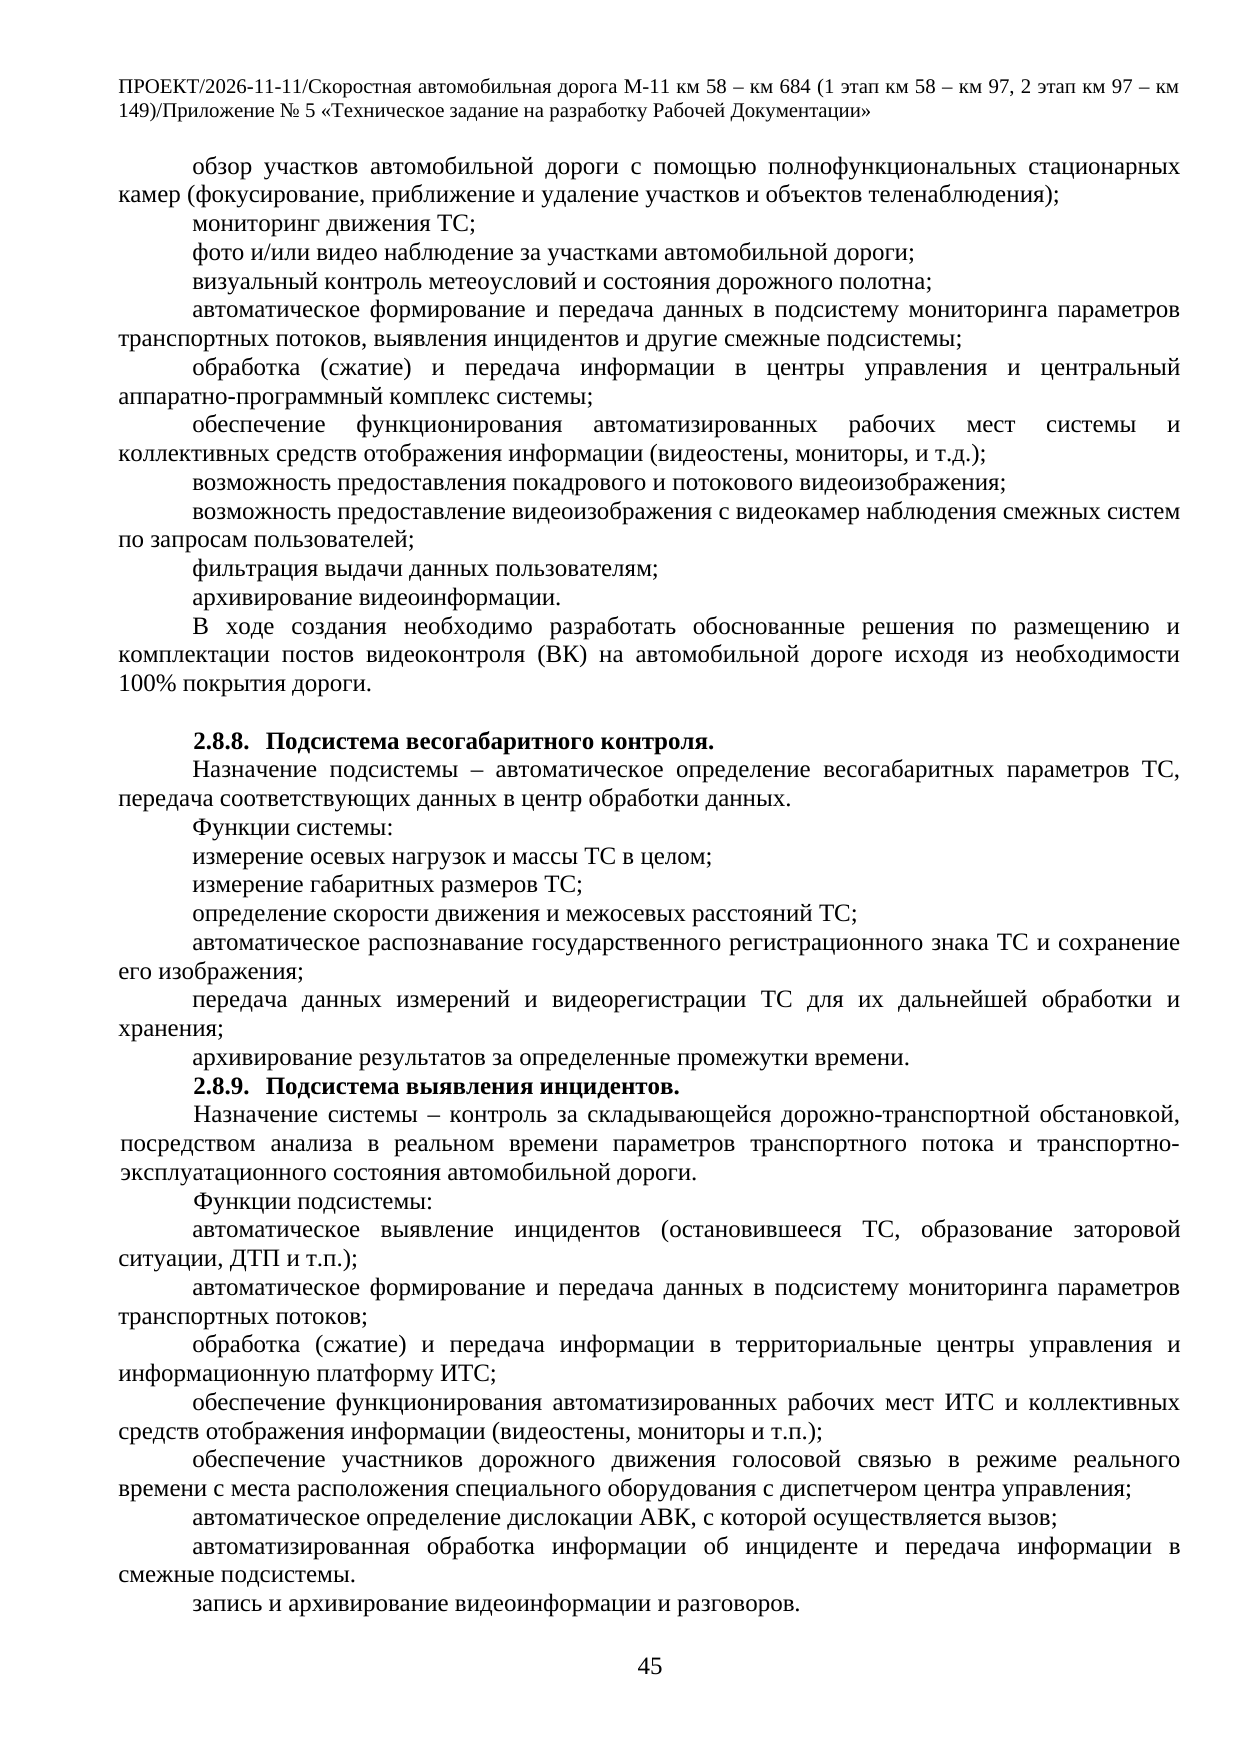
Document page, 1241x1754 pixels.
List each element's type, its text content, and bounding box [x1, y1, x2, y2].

text определение скорости движения и межосевых расстояний ТС; [118, 898, 1181, 927]
text измерение осевых нагрузок и массы ТС в целом; [118, 841, 1181, 869]
text визуальный контроль метеоусловий и состояния дорожного полотна; [118, 266, 1181, 294]
list Подсистема выявления инцидентов. [193, 1071, 1181, 1099]
text возможность предоставление видеоизображения с видеокамер наблюдения смежных систем по запросам пользователей; [118, 496, 1181, 553]
text Функции системы: [118, 812, 1181, 841]
text обработка (сжатие) и передача информации в территориальные центры управления и информационную платформу ИТС; [118, 1329, 1181, 1387]
text запись и архивирование видеоинформации и разговоров. [118, 1588, 1181, 1617]
text автоматическое выявление инцидентов (остановившееся ТС, образование заторовой ситуации, ДТП и т.п.); [118, 1214, 1181, 1272]
text архивирование результатов за определенные промежутки времени. [118, 1042, 1181, 1071]
text В ходе создания необходимо разработать обоснованные решения по размещению и комплектации постов видеоконтроля (ВК) на автомобильной дороге исходя из необходимости 100% покрытия дороги. [118, 611, 1181, 697]
text передача данных измерений и видеорегистрации ТС для их дальнейшей обработки и хранения; [118, 984, 1181, 1042]
text архивирование видеоинформации. [118, 582, 1181, 611]
text фильтрация выдачи данных пользователям; [118, 553, 1181, 582]
text измерение габаритных размеров ТС; [118, 869, 1181, 898]
text обеспечение функционирования автоматизированных рабочих мест системы и коллективных средств отображения информации (видеостены, мониторы, и т.д.); [118, 409, 1181, 467]
text возможность предоставления покадрового и потокового видеоизображения; [118, 467, 1181, 496]
text Назначение системы – контроль за складывающейся дорожно-транспортной обстановкой, посредством анализа в реальном времени параметров транспортного потока и транспортно-эксплуатационного состояния автомобильной дороги. [120, 1099, 1181, 1186]
text автоматизированная обработка информации об инциденте и передача информации в смежные подсистемы. [118, 1531, 1181, 1588]
text Функции подсистемы: [120, 1186, 1181, 1214]
text обеспечение участников дорожного движения голосовой связью в режиме реального времени с места расположения специального оборудования с диспетчером центра управления; [118, 1444, 1181, 1502]
text мониторинг движения ТС; [118, 208, 1181, 237]
text обработка (сжатие) и передача информации в центры управления и центральный аппаратно-программный комплекс системы; [118, 352, 1181, 409]
text обзор участков автомобильной дороги с помощью полнофункциональных стационарных камер (фокусирование, приближение и удаление участков и объектов теленаблюдения); [118, 151, 1181, 208]
text Назначение подсистемы – автоматическое определение весогабаритных параметров ТС, передача соответствующих данных в центр обработки данных. [118, 754, 1181, 812]
text автоматическое определение дислокации АВК, с которой осуществляется вызов; [118, 1502, 1181, 1531]
text автоматическое распознавание государственного регистрационного знака ТС и сохранение его изображения; [118, 927, 1181, 984]
text автоматическое формирование и передача данных в подсистему мониторинга параметров транспортных потоков, выявления инцидентов и другие смежные подсистемы; [118, 294, 1181, 352]
list Подсистема весогабаритного контроля. [193, 726, 1181, 754]
text автоматическое формирование и передача данных в подсистему мониторинга параметров транспортных потоков; [118, 1272, 1181, 1329]
text фото и/или видео наблюдение за участками автомобильной дороги; [118, 237, 1181, 266]
text обеспечение функционирования автоматизированных рабочих мест ИТС и коллективных средств отображения информации (видеостены, мониторы и т.п.); [118, 1387, 1181, 1444]
